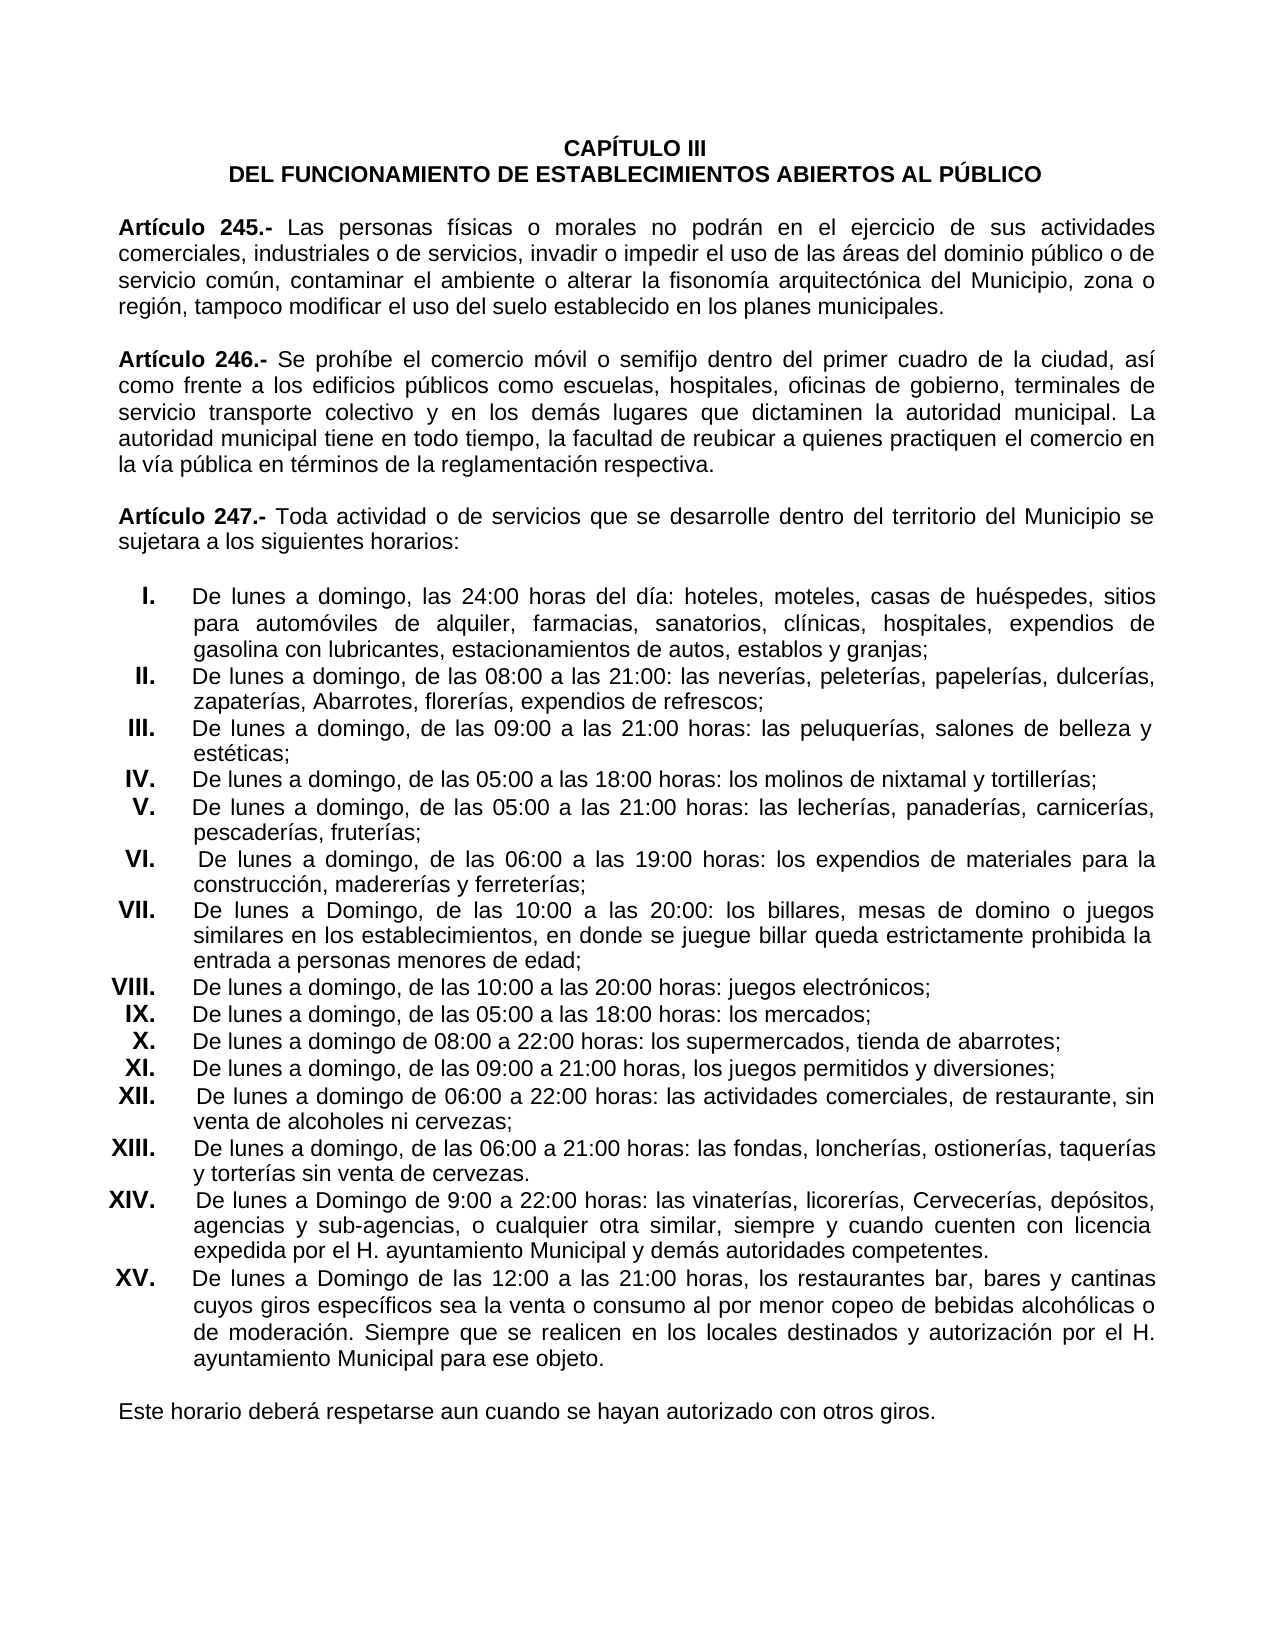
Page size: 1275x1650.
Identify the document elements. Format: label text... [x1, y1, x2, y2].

text XIV. De lunes a Domingo de 9:00 a 22:00 horas: las vinaterías, licorerías, Cervecerías, depósitos, agencias y sub-agencias, o cualquier otra similar, siempre y cuando cuenten con licencia [108, 1188, 1155, 1238]
text Artículo 247.- Toda actividad o de servicios que se desarrolle dentro del territorio del Municipio se sujetara a los siguientes horarios: [118, 504, 1155, 554]
text I. De lunes a domingo, las 24:00 horas del día: hoteles, moteles, casas de huéspedes, sitios para automóviles de alquiler, farmacias, sanatorios, clínicas, hospitales, expendios de gasolina con lubricantes, estacionamientos de autos, establos y granjas; [142, 581, 1156, 662]
text IV. De lunes a domingo, de las 05:00 a las 18:00 horas: los molinos de nixtamal y tortillerías; [125, 766, 1100, 793]
text VII. De lunes a Domingo, de las 10:00 a las 20:00: los billares, mesas de domino o juegos similares en los establecimientos, en donde se juegue billar queda estrictamente prohibida la [118, 899, 1156, 949]
text VIII. De lunes a domingo, de las 10:00 a las 20:00 horas: juegos electrónicos; [111, 974, 935, 1001]
text V. De lunes a domingo, de las 05:00 a las 21:00 horas: las lecherías, panaderías, carnicerías, pescaderías, fruterías; [132, 795, 1155, 845]
text expedida por el H. ayuntamiento Municipal y demás autoridades competentes. [189, 1238, 993, 1263]
text CAPÍTULO III [560, 134, 710, 161]
text XI. De lunes a domingo, de las 09:00 a 21:00 horas, los juegos permitidos y diversiones; [125, 1055, 1058, 1082]
text XII. De lunes a domingo de 06:00 a 22:00 horas: las actividades comerciales, de restaurante, sin venta de alcoholes ni cervezas; [118, 1084, 1156, 1134]
text entrada a personas menores de edad; [193, 949, 1171, 974]
text II. De lunes a domingo, de las 08:00 a las 21:00: las neverías, peleterías, papelerías, dulcerías, zapaterías, Abarrotes, florerías, expendios de refrescos; [135, 664, 1156, 714]
text XIII. De lunes a domingo, de las 06:00 a 21:00 horas: las fondas, loncherías, ostionerías, taquerías y torterías sin venta de cervezas. [111, 1136, 1156, 1186]
text Este horario deberá respetarse aun cuando se hayan autorizado con otros giros. [118, 1398, 939, 1424]
text Artículo 246.- Se prohíbe el comercio móvil o semifijo dentro del primer cuadro de la ciudad, así como frente a los edificios públicos como escuelas, hospitales, oficinas de gobierno, terminales de servicio transporte colectivo y en los demás lugares que dictaminen la autoridad municipal. La autoridad municipal tiene en todo tiempo, la facultad de reubicar a quienes practiquen el comercio en la vía pública en términos de la reglamentación respectiva. [118, 346, 1156, 478]
text DEL FUNCIONAMIENTO DE ESTABLECIMIENTOS ABIERTOS AL PÚBLICO [225, 161, 1045, 187]
text VI. De lunes a domingo, de las 06:00 a las 19:00 horas: los expendios de materiales para la construcción, madererías y ferreterías; [125, 847, 1155, 897]
text III. De lunes a domingo, de las 09:00 a las 21:00 horas: las peluquerías, salones de belleza y estéticas; [128, 716, 1156, 766]
text X. De lunes a domingo de 08:00 a 22:00 horas: los supermercados, tienda de abarrotes; [132, 1028, 1171, 1055]
text XV. De lunes a Domingo de las 12:00 a las 21:00 horas, los restaurantes bar, bares y cantinas cuyos giros específicos sea la venta o consumo al por menor copeo de bebidas alcohólicas o de moderación. Siempre que se realicen en los locales destinados y autorización por el H. ayuntamiento Municipal para ese objeto. [115, 1263, 1156, 1371]
text Artículo 245.- Las personas físicas o morales no podrán en el ejercicio de sus actividades comerciales, industriales o de servicios, invadir o impedir el uso de las áreas del dominio público o de servicio común, contaminar el ambiente o alterar la fisonomía arquitectónica del Municipio, zona o región, tampoco modificar el uso del suelo establecido en los planes municipales. [118, 214, 1156, 319]
text IX. De lunes a domingo, de las 05:00 a las 18:00 horas: los mercados; [125, 1001, 874, 1028]
